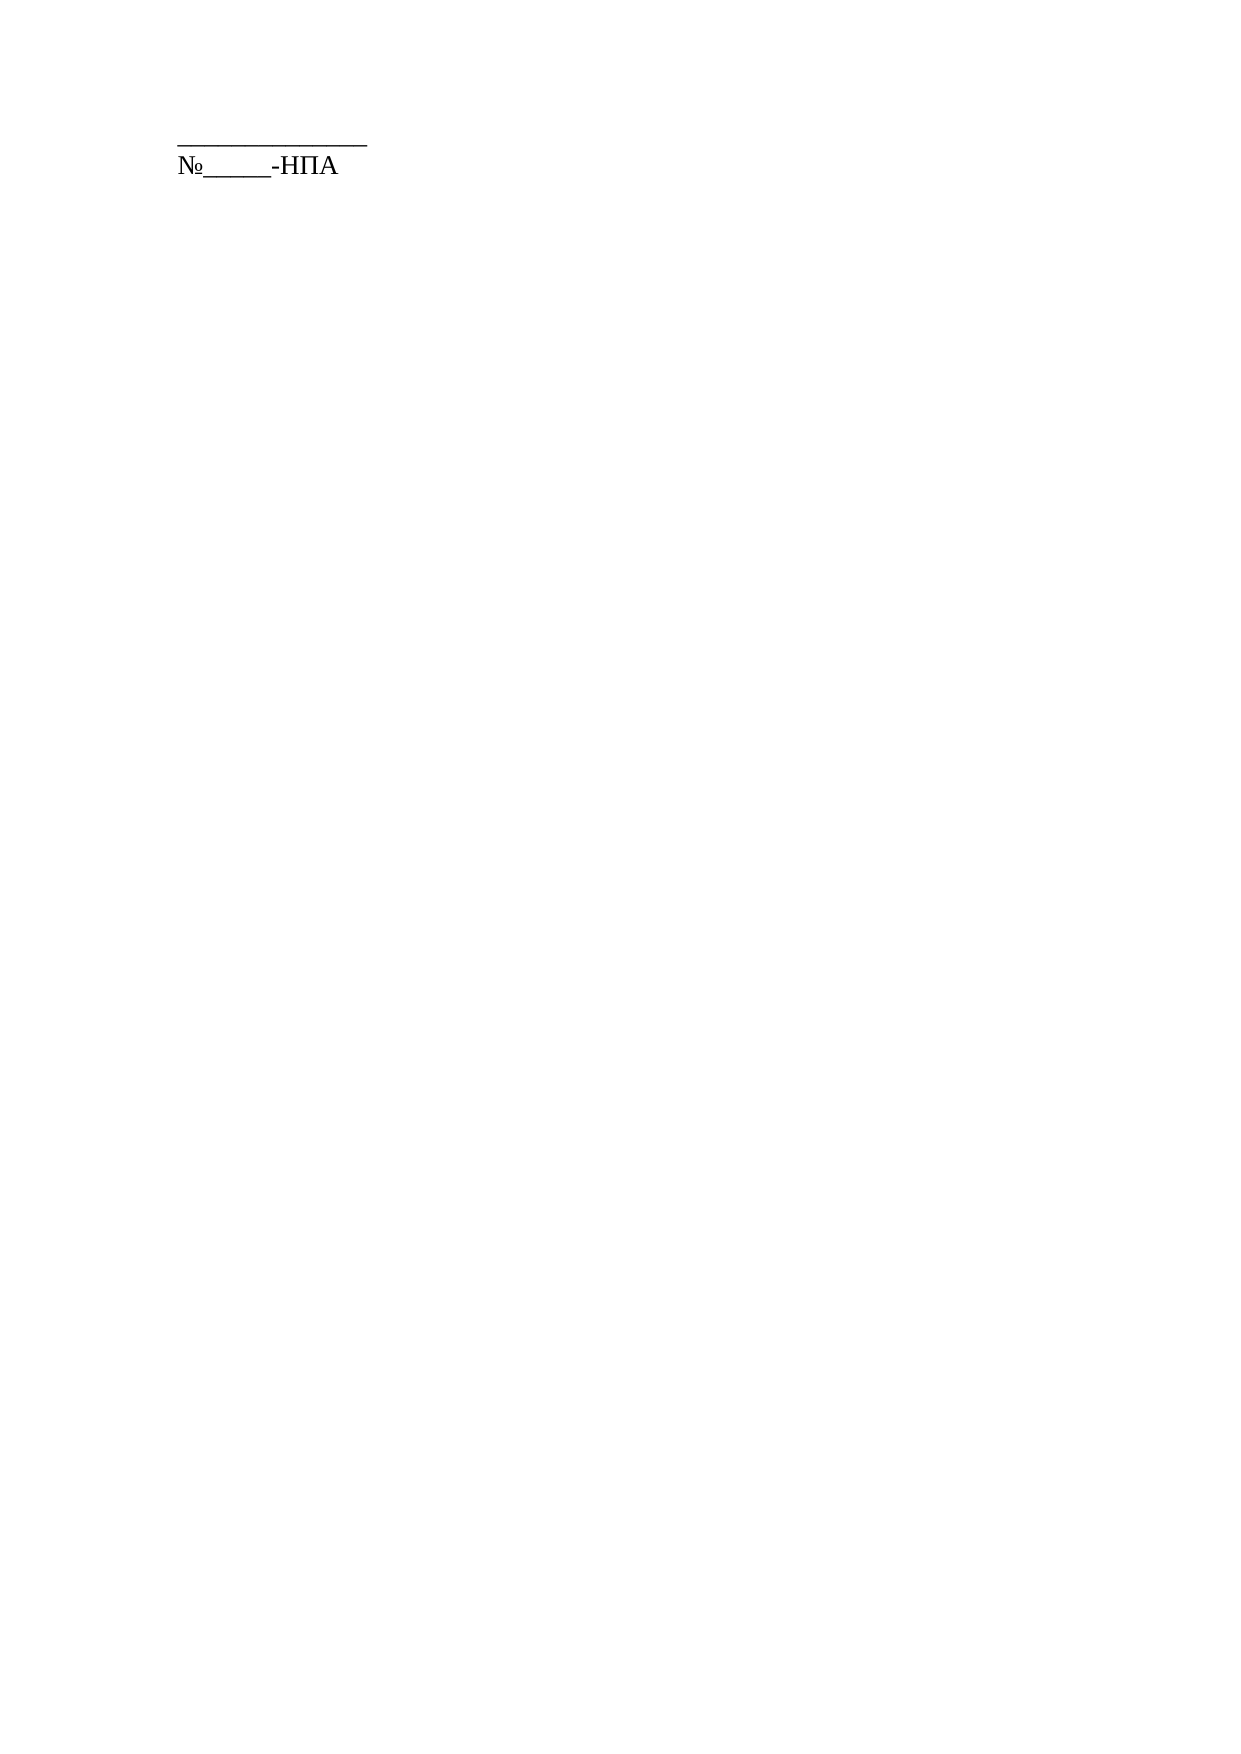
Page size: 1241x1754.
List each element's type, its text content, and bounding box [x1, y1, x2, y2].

text ______________ [177, 118, 1152, 149]
text №_____-НПА [177, 149, 1152, 180]
